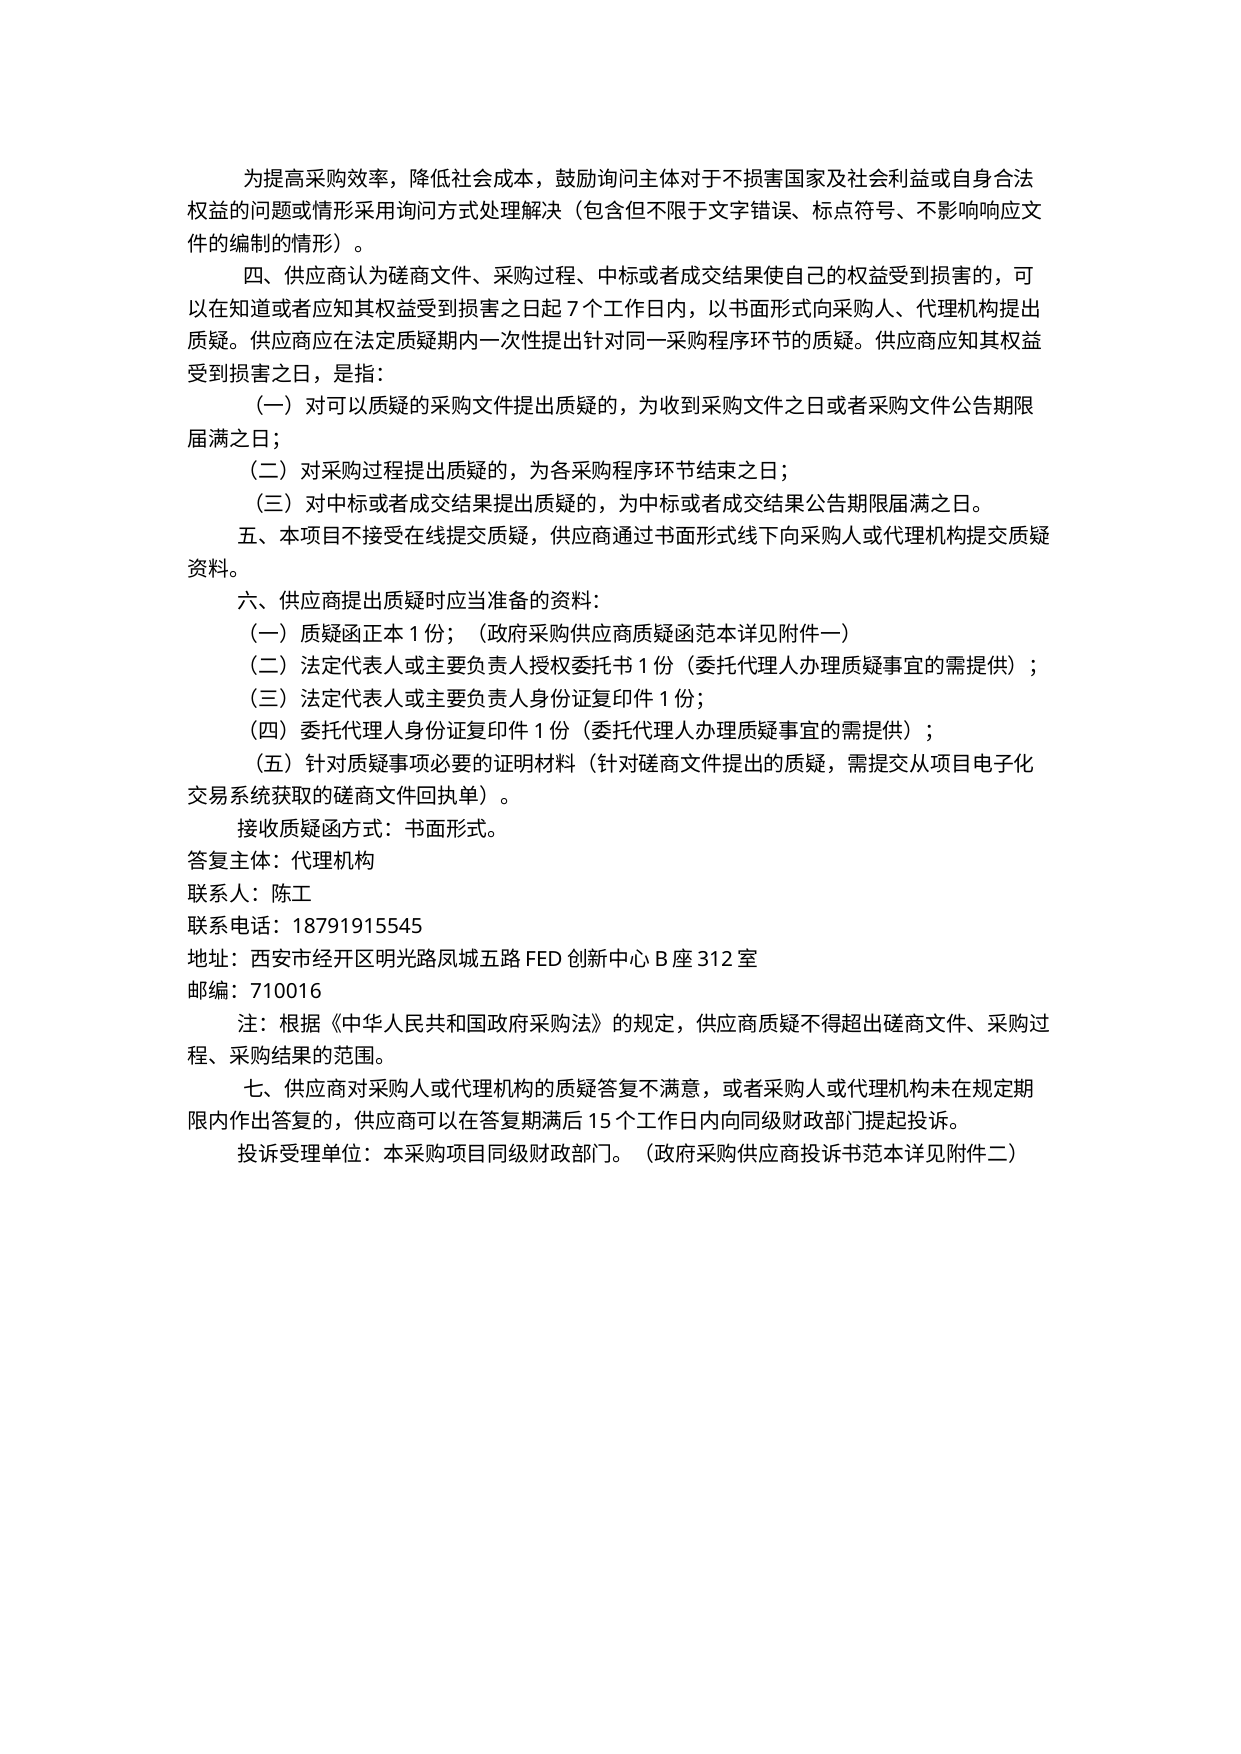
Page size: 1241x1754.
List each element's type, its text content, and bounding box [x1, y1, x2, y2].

text 五、本项目不接受在线提交质疑，供应商通过书面形式线下向采购人或代理机构提交质疑资料。 [187, 519, 1053, 584]
text 接收质疑函方式：书面形式。 [187, 812, 1053, 844]
text 邮编：710016 [187, 974, 1053, 1007]
text （三）法定代表人或主要负责人身份证复印件1份； [187, 682, 1053, 714]
text 联系电话：18791915545 [187, 909, 1053, 942]
text （一）质疑函正本1份；（政府采购供应商质疑函范本详见附件一） [187, 617, 1053, 649]
text 七、供应商对采购人或代理机构的质疑答复不满意，或者采购人或代理机构未在规定期限内作出答复的，供应商可以在答复期满后15个工作日内向同级财政部门提起投诉。 [187, 1072, 1053, 1137]
text （四）委托代理人身份证复印件1份（委托代理人办理质疑事宜的需提供）； [187, 714, 1053, 747]
text （二）对采购过程提出质疑的，为各采购程序环节结束之日； [187, 454, 1053, 487]
text 联系人：陈工 [187, 877, 1053, 909]
text 四、供应商认为磋商文件、采购过程、中标或者成交结果使自己的权益受到损害的，可以在知道或者应知其权益受到损害之日起7个工作日内，以书面形式向采购人、代理机构提出质疑。供应商应在法定质疑期内一次性提出针对同一采购程序环节的质疑。供应商应知其权益受到损害之日，是指： [187, 259, 1053, 389]
text 投诉受理单位：本采购项目同级财政部门。（政府采购供应商投诉书范本详见附件二） [187, 1137, 1053, 1169]
text （五）针对质疑事项必要的证明材料（针对磋商文件提出的质疑，需提交从项目电子化交易系统获取的磋商文件回执单）。 [187, 747, 1053, 812]
text 六、供应商提出质疑时应当准备的资料： [187, 584, 1053, 617]
text 为提高采购效率，降低社会成本，鼓励询问主体对于不损害国家及社会利益或自身合法权益的问题或情形采用询问方式处理解决（包含但不限于文字错误、标点符号、不影响响应文件的编制的情形）。 [187, 162, 1053, 259]
text 答复主体：代理机构 [187, 844, 1053, 877]
text 地址：西安市经开区明光路凤城五路FED创新中心B座312室 [187, 942, 1053, 974]
text （二）法定代表人或主要负责人授权委托书1份（委托代理人办理质疑事宜的需提供）； [187, 649, 1053, 682]
text 注：根据《中华人民共和国政府采购法》的规定，供应商质疑不得超出磋商文件、采购过程、采购结果的范围。 [187, 1007, 1053, 1072]
text （三）对中标或者成交结果提出质疑的，为中标或者成交结果公告期限届满之日。 [187, 487, 1053, 519]
text （一）对可以质疑的采购文件提出质疑的，为收到采购文件之日或者采购文件公告期限届满之日； [187, 389, 1053, 454]
